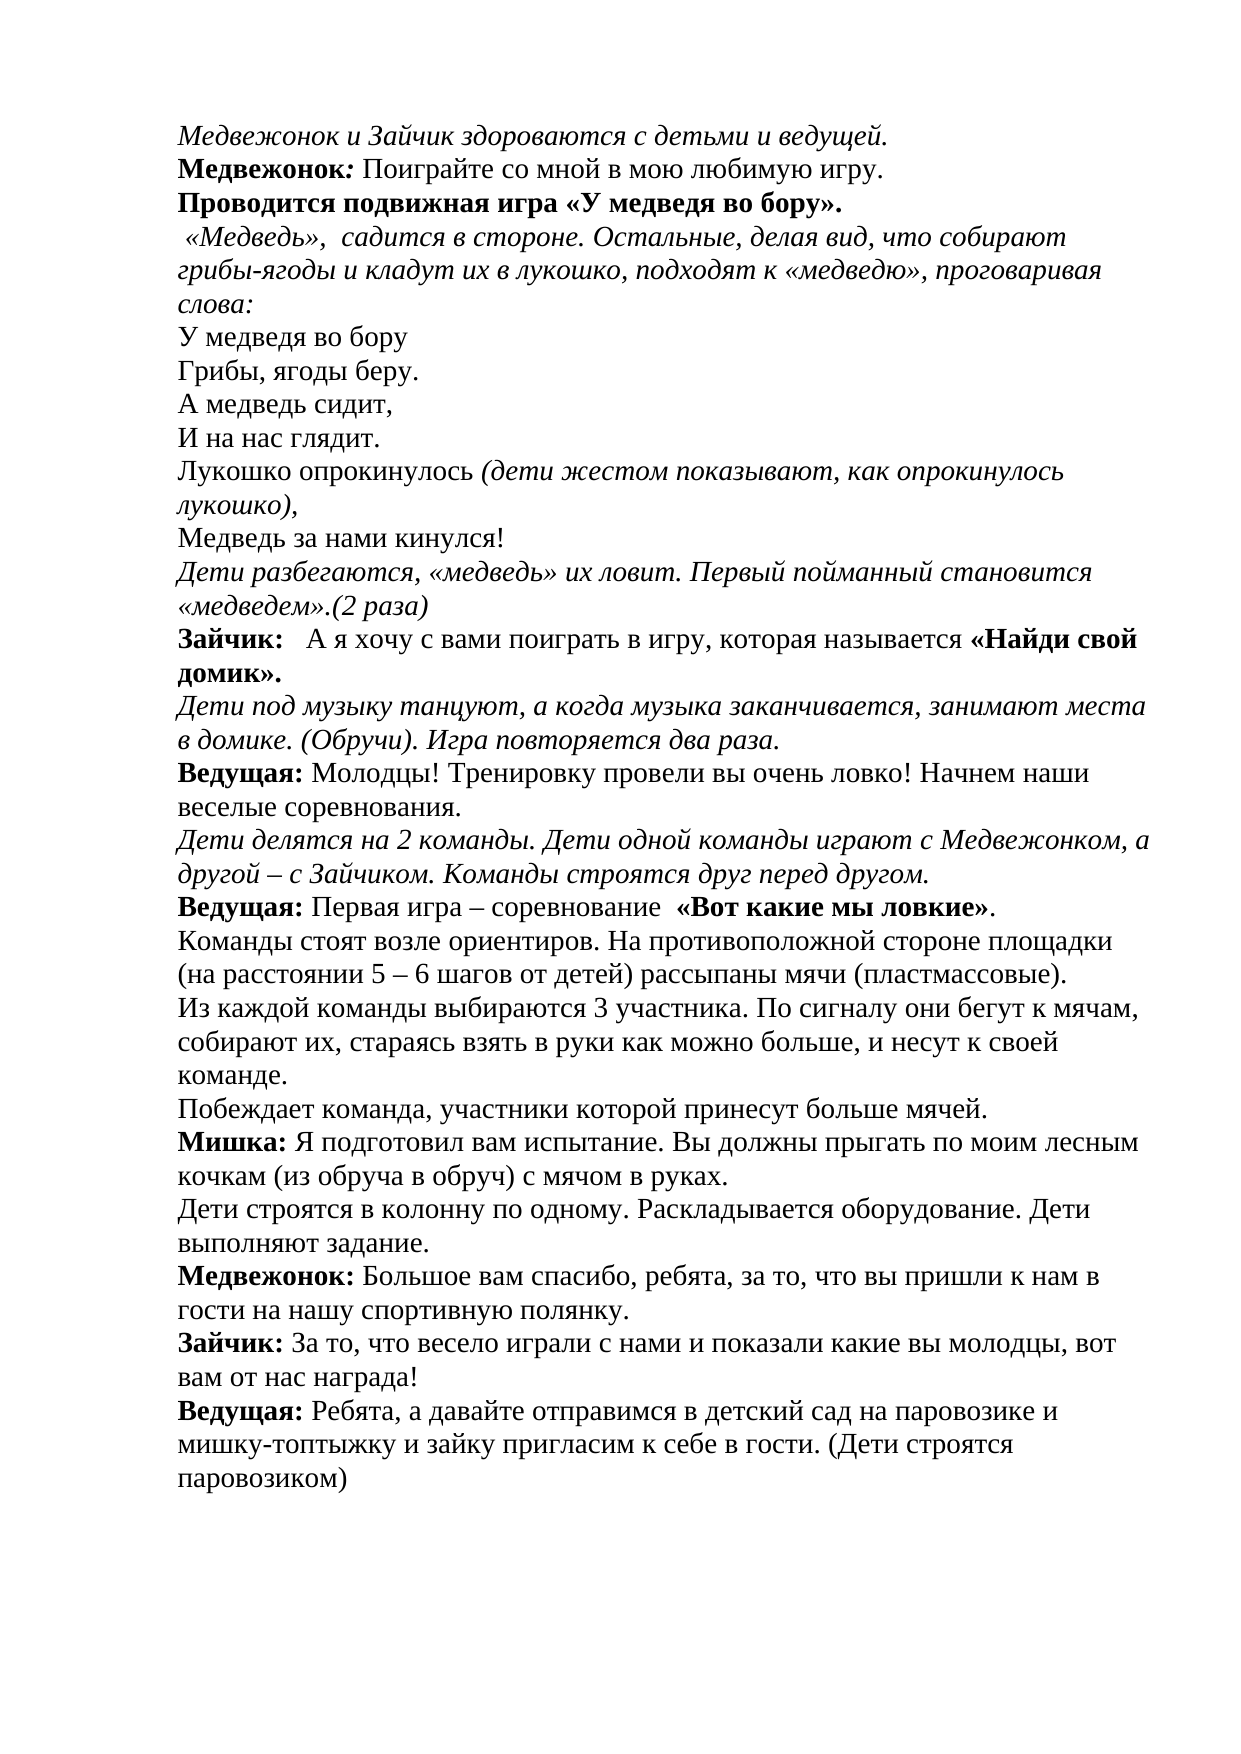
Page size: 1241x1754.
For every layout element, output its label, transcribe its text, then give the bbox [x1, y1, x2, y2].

text Ведущая: Молодцы! Тренировку провели вы очень ловко! Начнем наши веселые соревнования. [177, 755, 1152, 822]
text Дети разбегаются, «медведь» их ловит. Первый пойманный становится «медведем».(2 раза) [177, 554, 1152, 621]
text Медведь за нами кинулся! [177, 521, 1152, 554]
text Медвежонок: Поиграйте со мной в мою любимую игру. [177, 152, 1152, 185]
text Медвежонок: Большое вам спасибо, ребята, за то, что вы пришли к нам в гости на нашу спортивную полянку. [177, 1258, 1152, 1326]
text Зайчик: А я хочу с вами поиграть в игру, которая называется «Найди свой домик». [177, 621, 1152, 688]
text А медведь сидит, [177, 386, 1152, 420]
text Проводится подвижная игра «У медведя во бору». [177, 185, 1152, 219]
text Лукошко опрокинулось (дети жестом показывают, как опрокинулось лукошко), [177, 453, 1152, 521]
text Ведущая: Ребята, а давайте отправимся в детский сад на паровозике и мишку-топтыжку и зайку пригласим к себе в гости. (Дети строятся паровозиком) [177, 1393, 1152, 1493]
text Мишка: Я подготовил вам испытание. Вы должны прыгать по моим лесным кочкам (из обруча в обруч) с мячом в руках. [177, 1124, 1152, 1191]
text Грибы, ягоды беру. [177, 353, 1152, 386]
text Дети строятся в колонну по одному. Раскладывается оборудование. Дети выполняют задание. [177, 1191, 1152, 1258]
text Из каждой команды выбираются 3 участника. По сигналу они бегут к мячам, собирают их, стараясь взять в руки как можно больше, и несут к своей команде. [177, 990, 1152, 1091]
text Зайчик: За то, что весело играли с нами и показали какие вы молодцы, вот вам от нас награда! [177, 1326, 1152, 1393]
text И на нас глядит. [177, 420, 1152, 453]
text Дети делятся на 2 команды. Дети одной команды играют с Медвежонком, а другой – с Зайчиком. Команды строятся друг перед другом. [177, 822, 1152, 889]
text Медвежонок и Зайчик здороваются с детьми и ведущей. [177, 118, 1152, 152]
text Побеждает команда, участники которой принесут больше мячей. [177, 1091, 1152, 1124]
text У медведя во бору [177, 319, 1152, 353]
text «Медведь», садится в стороне. Остальные, делая вид, что собирают грибы-ягоды и кладут их в лукошко, подходят к «медведю», проговаривая слова: [177, 219, 1152, 319]
text Ведущая: Первая игра – соревнование «Вот какие мы ловкие». [177, 889, 1152, 923]
text Дети под музыку танцуют, а когда музыка заканчивается, занимают места в домике. (Обручи). Игра повторяется два раза. [177, 688, 1152, 755]
text Команды стоят возле ориентиров. На противоположной стороне площадки (на расстоянии 5 – 6 шагов от детей) рассыпаны мячи (пластмассовые). [177, 923, 1152, 990]
